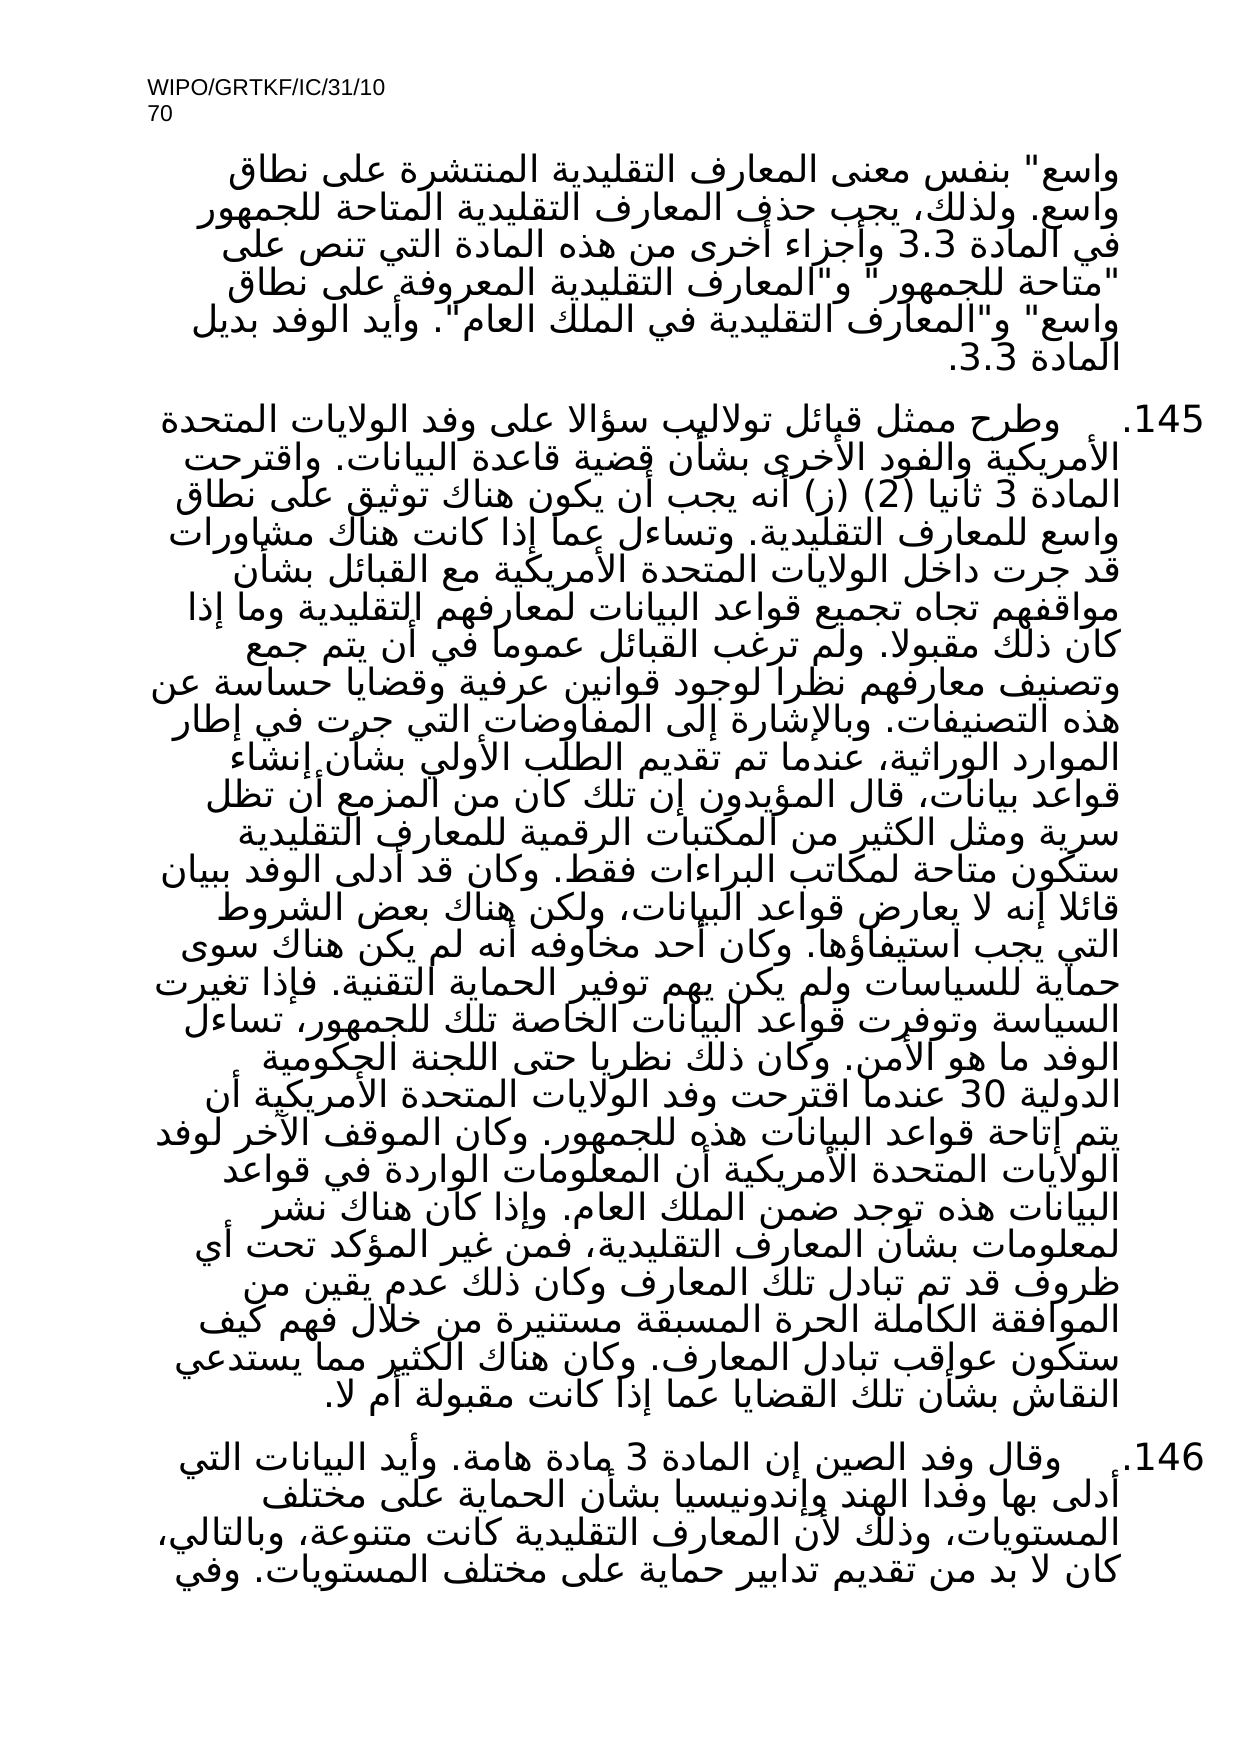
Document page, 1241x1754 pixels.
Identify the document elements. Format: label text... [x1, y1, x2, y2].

text وطرح ممثل قبائل تولاليب سؤالا على وفد الولايات المتحدة الأمريكية والفود الأخرى بشأن قضية قاعدة البيانات. واقترحت المادة 3 ثانيا (2) (ز) أنه يجب أن يكون هناك توثيق على نطاق واسع للمعارف التقليدية. وتساءل عما إذا كانت هناك مشاورات قد جرت داخل الولايات المتحدة الأمريكية مع القبائل بشأن مواقفهم تجاه تجميع قواعد البيانات لمعارفهم التقليدية وما إذا كان ذلك مقبولا. ولم ترغب القبائل عموما في أن يتم جمع وتصنيف معارفهم نظرا لوجود قوانين عرفية وقضايا حساسة عن هذه التصنيفات. وبالإشارة إلى المفاوضات التي جرت في إطار الموارد الوراثية، عندما تم تقديم الطلب الأولي بشأن إنشاء قواعد بيانات، قال المؤيدون إن تلك كان من المزمع أن تظل سرية ومثل الكثير من المكتبات الرقمية للمعارف التقليدية ستكون متاحة لمكاتب البراءات فقط. وكان قد أدلى الوفد ببيان قائلا إنه لا يعارض قواعد البيانات، ولكن هناك بعض الشروط التي يجب استيفاؤها. وكان أحد مخاوفه أنه لم يكن هناك سوى حماية للسياسات ولم يكن يهم توفير الحماية التقنية. فإذا تغيرت السياسة وتوفرت قواعد البيانات الخاصة تلك للجمهور، تساءل الوفد ما هو الأمن. وكان ذلك نظريا حتى اللجنة الحكومية الدولية 30 عندما اقترحت وفد الولايات المتحدة الأمريكية أن يتم إتاحة قواعد البيانات هذه للجمهور. وكان الموقف الآخر لوفد الولايات المتحدة الأمريكية أن المعلومات الواردة في قواعد البيانات هذه توجد ضمن الملك العام. وإذا كان هناك نشر لمعلومات بشأن المعارف التقليدية، فمن غير المؤكد تحت أي ظروف قد تم تبادل تلك المعارف وكان ذلك عدم يقين من الموافقة الكاملة الحرة المسبقة مستنيرة من خلال فهم كيف ستكون عواقب تبادل المعارف. وكان هناك الكثير مما يستدعي النقاش بشأن تلك القضايا عما إذا كانت مقبولة أم لا. [147, 403, 1122, 1415]
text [147, 1440, 1122, 1590]
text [147, 153, 1122, 378]
